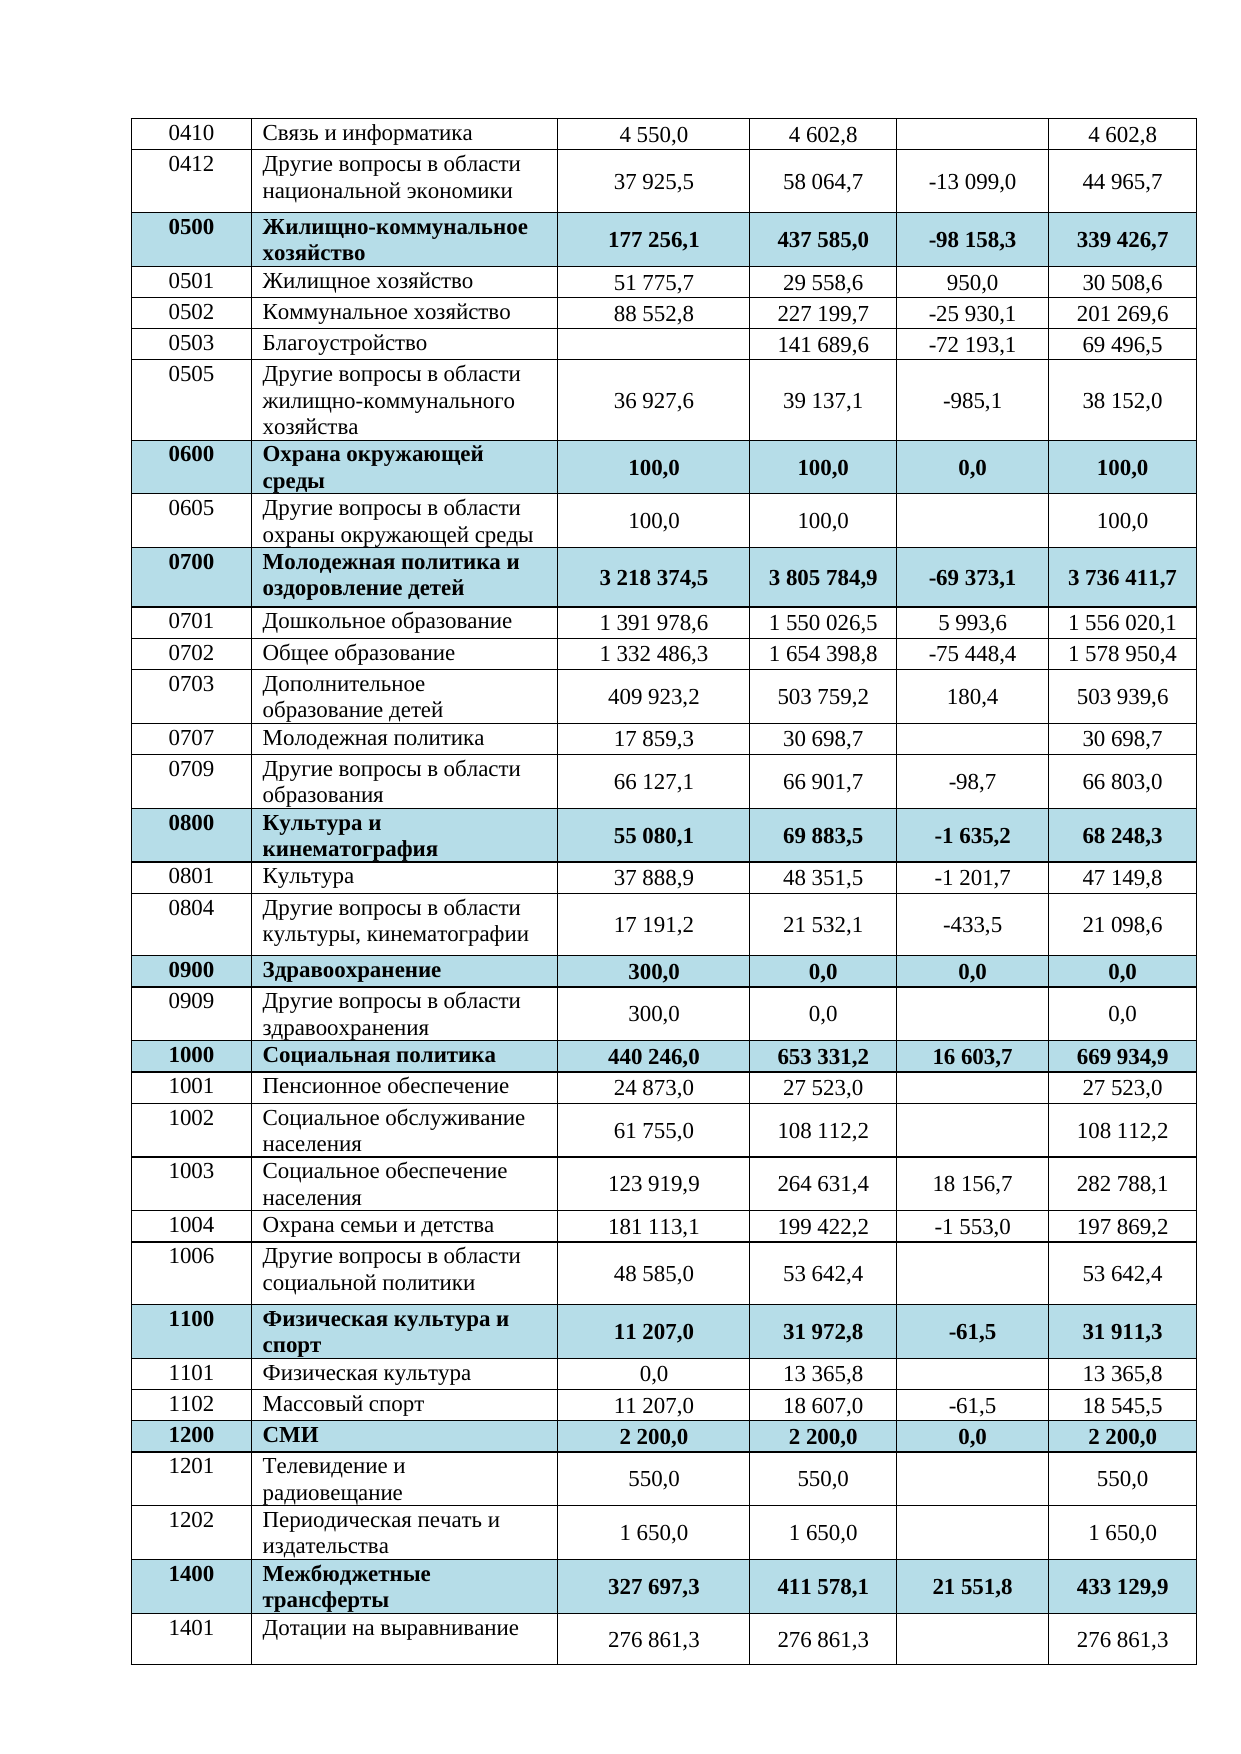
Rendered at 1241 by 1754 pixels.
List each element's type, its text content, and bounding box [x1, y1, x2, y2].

table_cell 1102 [132, 1390, 251, 1420]
table_cell 1101 [132, 1359, 251, 1389]
table_cell [897, 1073, 1048, 1103]
table_cell 1 391 978,6 [558, 608, 749, 638]
table_cell 282 788,1 [1049, 1158, 1196, 1210]
table_cell 18 545,5 [1049, 1390, 1196, 1420]
table_cell Социальное обеспечение населения [252, 1158, 557, 1210]
table_cell -72 193,1 [897, 329, 1048, 359]
table_cell Социальное обслуживание населения [252, 1104, 557, 1156]
table_cell -61,5 [897, 1305, 1048, 1358]
table_cell 0505 [132, 360, 251, 439]
table_cell 68 248,3 [1049, 809, 1196, 861]
table_cell 0502 [132, 298, 251, 328]
table_cell 44 965,7 [1049, 150, 1196, 212]
table_cell Другие вопросы в области образования [252, 755, 557, 808]
table_cell 21 551,8 [897, 1560, 1048, 1613]
table_cell 0600 [132, 441, 251, 493]
table_cell Межбюджетные трансферты [252, 1560, 557, 1613]
table_cell 2 200,0 [750, 1421, 896, 1451]
table_cell 0,0 [897, 956, 1048, 986]
table_cell 18 607,0 [750, 1390, 896, 1420]
table_cell 30 698,7 [750, 724, 896, 754]
table_cell Жилищное хозяйство [252, 267, 557, 297]
table_cell 24 873,0 [558, 1073, 749, 1103]
table_cell 0503 [132, 329, 251, 359]
table_cell 1006 [132, 1243, 251, 1304]
table_cell СМИ [252, 1421, 557, 1451]
table_cell 0,0 [897, 1421, 1048, 1451]
table_cell 0703 [132, 670, 251, 723]
table_cell 31 972,8 [750, 1305, 896, 1358]
table_cell 1100 [132, 1305, 251, 1358]
table_cell Охрана окружающей среды [252, 441, 557, 493]
table_cell [897, 724, 1048, 754]
table_cell 180,4 [897, 670, 1048, 723]
table_cell Другие вопросы в области социальной политики [252, 1243, 557, 1304]
table_cell 1 654 398,8 [750, 639, 896, 669]
table_cell 653 331,2 [750, 1041, 896, 1071]
table_cell 13 365,8 [750, 1359, 896, 1389]
table_cell 11 207,0 [558, 1305, 749, 1358]
table_cell 16 603,7 [897, 1041, 1048, 1071]
table_cell Телевидение и радиовещание [252, 1453, 557, 1505]
table_cell 100,0 [558, 441, 749, 493]
table_cell -1 553,0 [897, 1211, 1048, 1241]
table_cell Периодическая печать и издательства [252, 1506, 557, 1559]
table_cell 177 256,1 [558, 213, 749, 266]
table_cell [897, 1453, 1048, 1505]
table_cell 30 508,6 [1049, 267, 1196, 297]
table_cell 37 888,9 [558, 863, 749, 893]
table_cell Жилищно-коммунальное хозяйство [252, 213, 557, 266]
table_cell 18 156,7 [897, 1158, 1048, 1210]
table_cell 2 200,0 [1049, 1421, 1196, 1451]
table_cell 66 901,7 [750, 755, 896, 808]
table_cell 2 200,0 [558, 1421, 749, 1451]
table_cell 201 269,6 [1049, 298, 1196, 328]
table_cell 550,0 [750, 1453, 896, 1505]
table_cell 0,0 [1049, 956, 1196, 986]
table_cell 0707 [132, 724, 251, 754]
table_cell 21 098,6 [1049, 894, 1196, 955]
table_cell 31 911,3 [1049, 1305, 1196, 1358]
table_cell 4 602,8 [1049, 119, 1196, 149]
table_cell 58 064,7 [750, 150, 896, 212]
table_cell 0500 [132, 213, 251, 266]
table_cell 300,0 [558, 988, 749, 1040]
table_cell 0800 [132, 809, 251, 861]
table_cell -61,5 [897, 1390, 1048, 1420]
table_cell 1 332 486,3 [558, 639, 749, 669]
table_cell 0701 [132, 608, 251, 638]
table_cell Другие вопросы в области жилищно-коммунального хозяйства [252, 360, 557, 439]
table_cell 1201 [132, 1453, 251, 1505]
table_cell 950,0 [897, 267, 1048, 297]
table_cell 503 939,6 [1049, 670, 1196, 723]
table_cell Другие вопросы в области национальной экономики [252, 150, 557, 212]
table_cell 37 925,5 [558, 150, 749, 212]
table_cell 1 650,0 [558, 1506, 749, 1559]
table_cell [897, 1243, 1048, 1304]
table_cell Связь и информатика [252, 119, 557, 149]
table_cell 123 919,9 [558, 1158, 749, 1210]
table_cell -98,7 [897, 755, 1048, 808]
table_cell 1202 [132, 1506, 251, 1559]
table_cell 199 422,2 [750, 1211, 896, 1241]
table_cell 88 552,8 [558, 298, 749, 328]
table_cell 1400 [132, 1560, 251, 1613]
table_cell 100,0 [750, 494, 896, 547]
table_cell 3 805 784,9 [750, 548, 896, 606]
table_cell 3 736 411,7 [1049, 548, 1196, 606]
table_cell 0412 [132, 150, 251, 212]
table_cell 1001 [132, 1073, 251, 1103]
table_cell 108 112,2 [1049, 1104, 1196, 1156]
table_cell 69 496,5 [1049, 329, 1196, 359]
table_cell -98 158,3 [897, 213, 1048, 266]
table_cell 339 426,7 [1049, 213, 1196, 266]
table_cell Другие вопросы в области культуры, кинематографии [252, 894, 557, 955]
table_cell -13 099,0 [897, 150, 1048, 212]
table_cell Здравоохранение [252, 956, 557, 986]
table_cell 1003 [132, 1158, 251, 1210]
table_cell Благоустройство [252, 329, 557, 359]
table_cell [252, 1614, 557, 1664]
table_cell 327 697,3 [558, 1560, 749, 1613]
table_cell 1 578 950,4 [1049, 639, 1196, 669]
table_cell -75 448,4 [897, 639, 1048, 669]
table_cell 181 113,1 [558, 1211, 749, 1241]
table_cell 1 650,0 [750, 1506, 896, 1559]
table_cell 0605 [132, 494, 251, 547]
table_cell Физическая культура и спорт [252, 1305, 557, 1358]
table_cell 47 149,8 [1049, 863, 1196, 893]
table_cell 0909 [132, 988, 251, 1040]
table_cell -1 201,7 [897, 863, 1048, 893]
table_cell 48 351,5 [750, 863, 896, 893]
table_cell 0709 [132, 755, 251, 808]
table_cell 4 602,8 [750, 119, 896, 149]
table_cell 141 689,6 [750, 329, 896, 359]
table_cell 100,0 [1049, 494, 1196, 547]
table_cell 53 642,4 [1049, 1243, 1196, 1304]
table_cell 264 631,4 [750, 1158, 896, 1210]
table_cell 27 523,0 [750, 1073, 896, 1103]
table_cell 100,0 [558, 494, 749, 547]
table_cell 550,0 [1049, 1453, 1196, 1505]
table_cell 1200 [132, 1421, 251, 1451]
table_cell 1 550 026,5 [750, 608, 896, 638]
table_cell 30 698,7 [1049, 724, 1196, 754]
table_cell 0501 [132, 267, 251, 297]
table_cell Физическая культура [252, 1359, 557, 1389]
table_cell 4 550,0 [558, 119, 749, 149]
table_cell Дополнительное образование детей [252, 670, 557, 723]
table_cell [897, 988, 1048, 1040]
table_cell 27 523,0 [1049, 1073, 1196, 1103]
table_cell Другие вопросы в области здравоохранения [252, 988, 557, 1040]
table_cell 11 207,0 [558, 1390, 749, 1420]
table_cell 1002 [132, 1104, 251, 1156]
table_cell Социальная политика [252, 1041, 557, 1071]
table_cell 0900 [132, 956, 251, 986]
table_cell 411 578,1 [750, 1560, 896, 1613]
table_cell 0,0 [1049, 988, 1196, 1040]
table_cell 108 112,2 [750, 1104, 896, 1156]
table_cell 433 129,9 [1049, 1560, 1196, 1613]
table_cell 61 755,0 [558, 1104, 749, 1156]
table_cell 48 585,0 [558, 1243, 749, 1304]
table_cell 29 558,6 [750, 267, 896, 297]
table_cell 100,0 [750, 441, 896, 493]
table_cell 276 861,3 [1049, 1614, 1196, 1664]
table_cell 1 556 020,1 [1049, 608, 1196, 638]
table_cell 100,0 [1049, 441, 1196, 493]
table_cell 0801 [132, 863, 251, 893]
table_cell 3 218 374,5 [558, 548, 749, 606]
table_cell [897, 1506, 1048, 1559]
table_cell Культура и кинематография [252, 809, 557, 861]
table_cell 1000 [132, 1041, 251, 1071]
table_cell 5 993,6 [897, 608, 1048, 638]
table_cell [897, 119, 1048, 149]
table_cell 0804 [132, 894, 251, 955]
table_cell 55 080,1 [558, 809, 749, 861]
table_cell Культура [252, 863, 557, 893]
table_cell 503 759,2 [750, 670, 896, 723]
table_cell Коммунальное хозяйство [252, 298, 557, 328]
table_cell 1004 [132, 1211, 251, 1241]
table_cell -25 930,1 [897, 298, 1048, 328]
table_cell Пенсионное обеспечение [252, 1073, 557, 1103]
table_cell 0,0 [750, 956, 896, 986]
table_cell Молодежная политика и оздоровление детей [252, 548, 557, 606]
table_cell 69 883,5 [750, 809, 896, 861]
table_cell Массовый спорт [252, 1390, 557, 1420]
table_cell -1 635,2 [897, 809, 1048, 861]
table_cell Молодежная политика [252, 724, 557, 754]
table_cell -69 373,1 [897, 548, 1048, 606]
table_cell Общее образование [252, 639, 557, 669]
table_cell Другие вопросы в области охраны окружающей среды [252, 494, 557, 547]
table_cell 0700 [132, 548, 251, 606]
table_cell 0410 [132, 119, 251, 149]
table_cell 38 152,0 [1049, 360, 1196, 439]
table_cell -433,5 [897, 894, 1048, 955]
table_cell Охрана семьи и детства [252, 1211, 557, 1241]
table_cell 276 861,3 [750, 1614, 896, 1664]
table_cell [897, 1614, 1048, 1664]
table_cell 409 923,2 [558, 670, 749, 723]
table_cell [897, 494, 1048, 547]
table_cell Дошкольное образование [252, 608, 557, 638]
table_cell 669 934,9 [1049, 1041, 1196, 1071]
table_cell [897, 1359, 1048, 1389]
table_cell 51 775,7 [558, 267, 749, 297]
table_cell 66 803,0 [1049, 755, 1196, 808]
table_cell 440 246,0 [558, 1041, 749, 1071]
table_cell [558, 329, 749, 359]
table_cell 13 365,8 [1049, 1359, 1196, 1389]
table_cell 39 137,1 [750, 360, 896, 439]
table_cell 17 859,3 [558, 724, 749, 754]
table_cell 53 642,4 [750, 1243, 896, 1304]
table_cell 21 532,1 [750, 894, 896, 955]
table_cell 17 191,2 [558, 894, 749, 955]
table_cell 0,0 [750, 988, 896, 1040]
table_cell 197 869,2 [1049, 1211, 1196, 1241]
table_cell 227 199,7 [750, 298, 896, 328]
table_cell 437 585,0 [750, 213, 896, 266]
table_cell 1401 [132, 1614, 251, 1664]
table_cell 276 861,3 [558, 1614, 749, 1664]
table_cell [897, 1104, 1048, 1156]
table_cell -985,1 [897, 360, 1048, 439]
table_cell 36 927,6 [558, 360, 749, 439]
table_cell 550,0 [558, 1453, 749, 1505]
table_cell 300,0 [558, 956, 749, 986]
table_cell 0702 [132, 639, 251, 669]
table_cell 0,0 [897, 441, 1048, 493]
table_cell 66 127,1 [558, 755, 749, 808]
table_cell 1 650,0 [1049, 1506, 1196, 1559]
table_cell 0,0 [558, 1359, 749, 1389]
